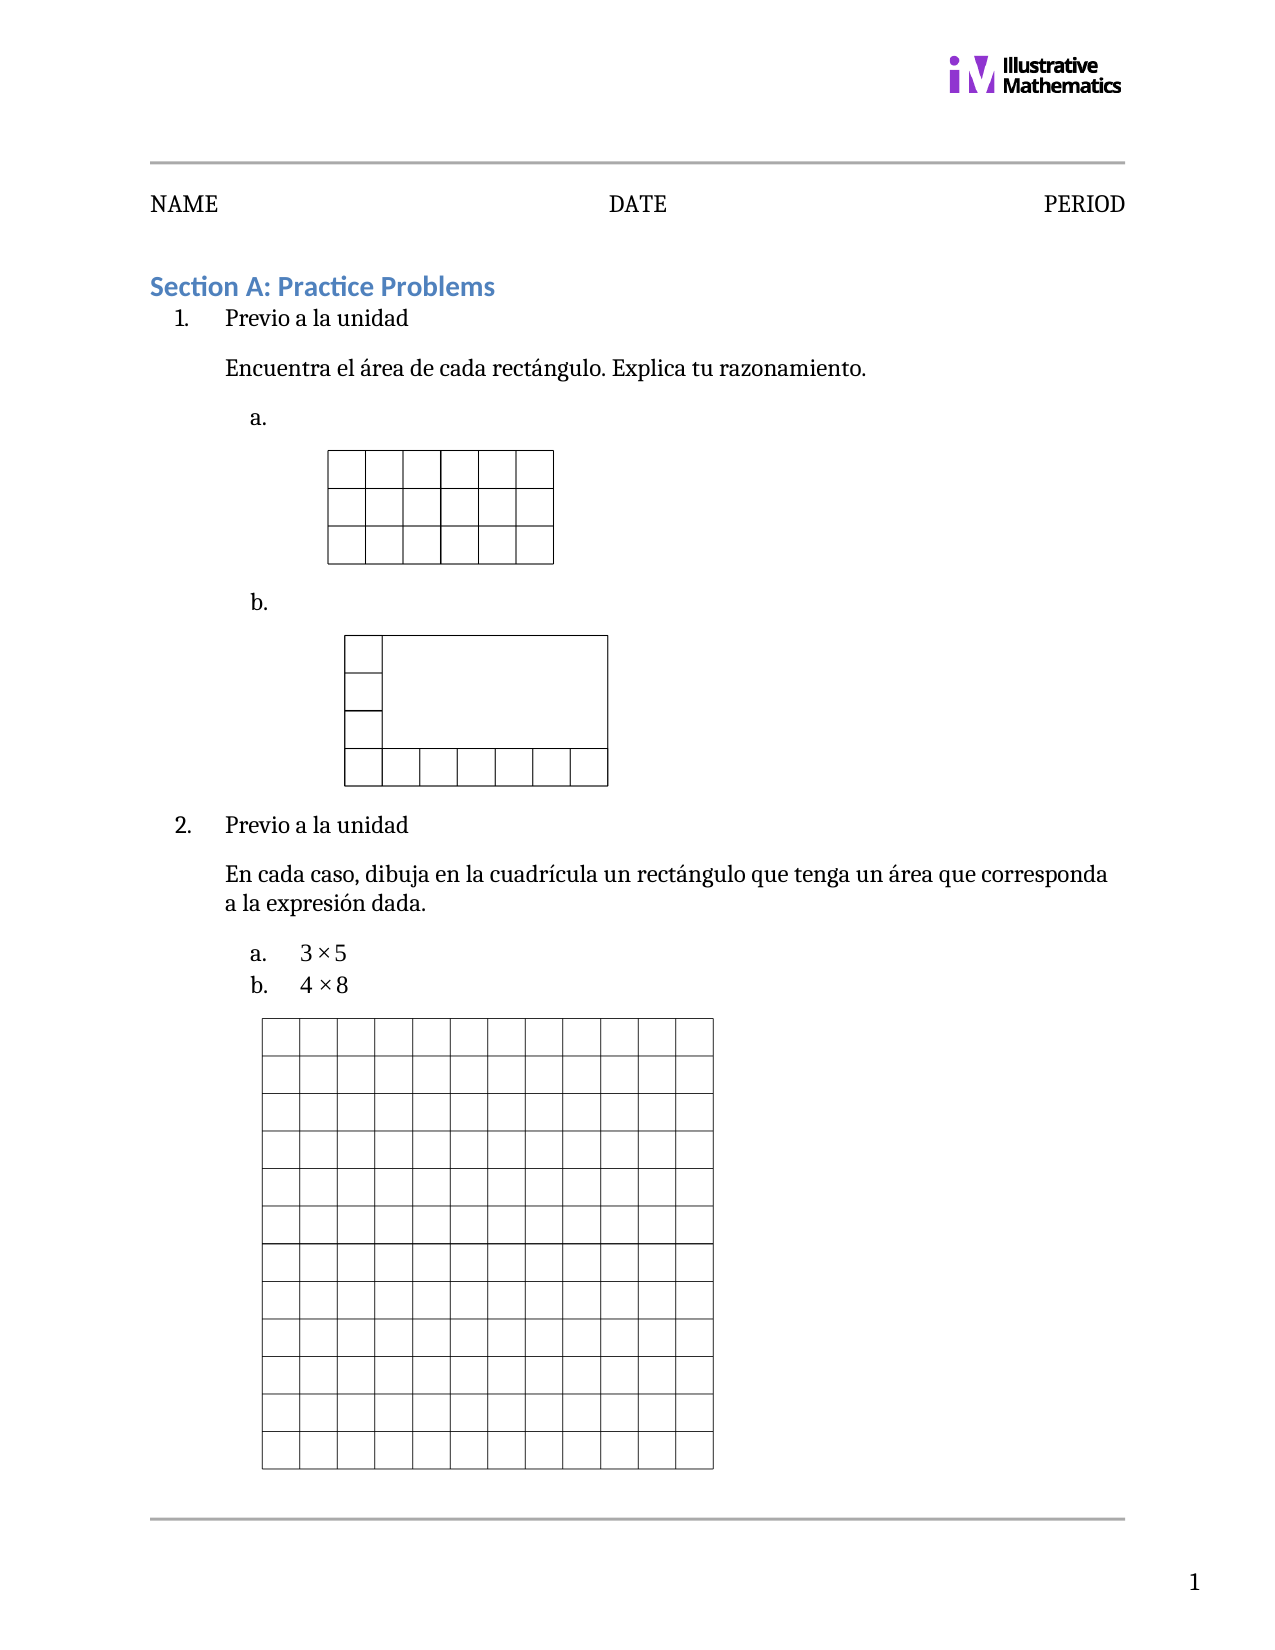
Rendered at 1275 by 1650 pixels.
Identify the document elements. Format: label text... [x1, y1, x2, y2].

list Encuentra el área de cada rectángulo. Explica tu razonamiento. [175, 353, 1125, 382]
subtitle Section A: Practice Problems [150, 268, 1125, 304]
list Previo a la unidad [175, 304, 1125, 333]
list En cada caso, dibuja en la cuadrícula un rectángulo que tenga un área que corresponda a la expresión dada. [175, 860, 1125, 918]
picture [243, 1003, 732, 1484]
picture [318, 435, 563, 579]
list Previo a la unidad [175, 811, 1125, 839]
picture [318, 620, 634, 801]
picture [949, 55, 1121, 93]
